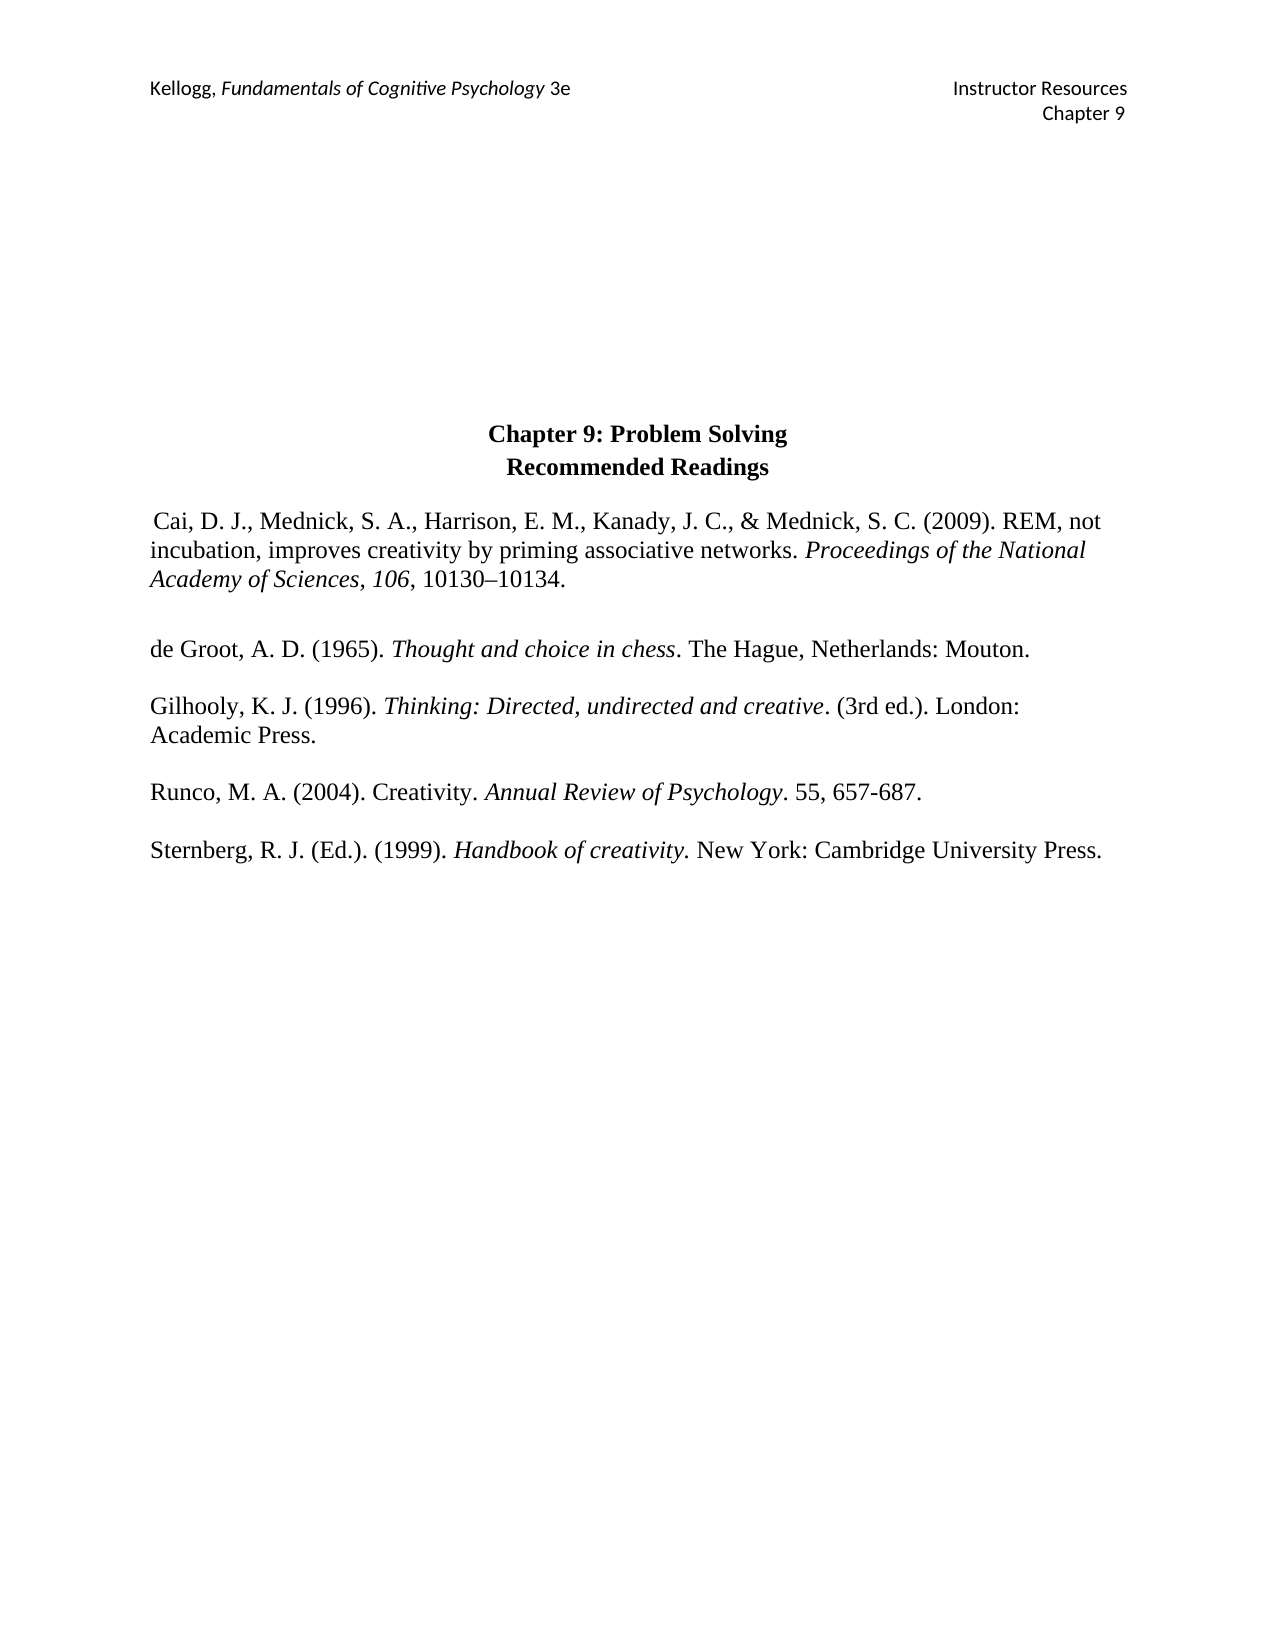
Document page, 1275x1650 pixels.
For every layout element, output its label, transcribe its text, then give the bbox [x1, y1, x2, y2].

text Recommended Readings [150, 452, 1125, 481]
text Gilhooly, K. J. (1996). Thinking: Directed, undirected and creative. (3rd ed.). London: [150, 691, 1125, 720]
text Academic Press. [150, 720, 1125, 749]
text Chapter 9: Problem Solving [150, 419, 1125, 448]
text de Groot, A. D. (1965). Thought and choice in chess. The Hague, Netherlands: Mouton. [150, 634, 1125, 662]
text Sternberg, R. J. (Ed.). (1999). Handbook of creativity. New York: Cambridge University Press. [150, 835, 1125, 864]
text Runco, M. A. (2004). Creativity. Annual Review of Psychology. 55, 657-687. [150, 777, 1125, 806]
text Cai, D. J., Mednick, S. A., Harrison, E. M., Kanady, J. C., & Mednick, S. C. (2009). REM, not incubation, improves creativity by priming associative networks. Proceedings of the National Academy of Sciences, 106, 10130–10134. [150, 506, 1125, 592]
